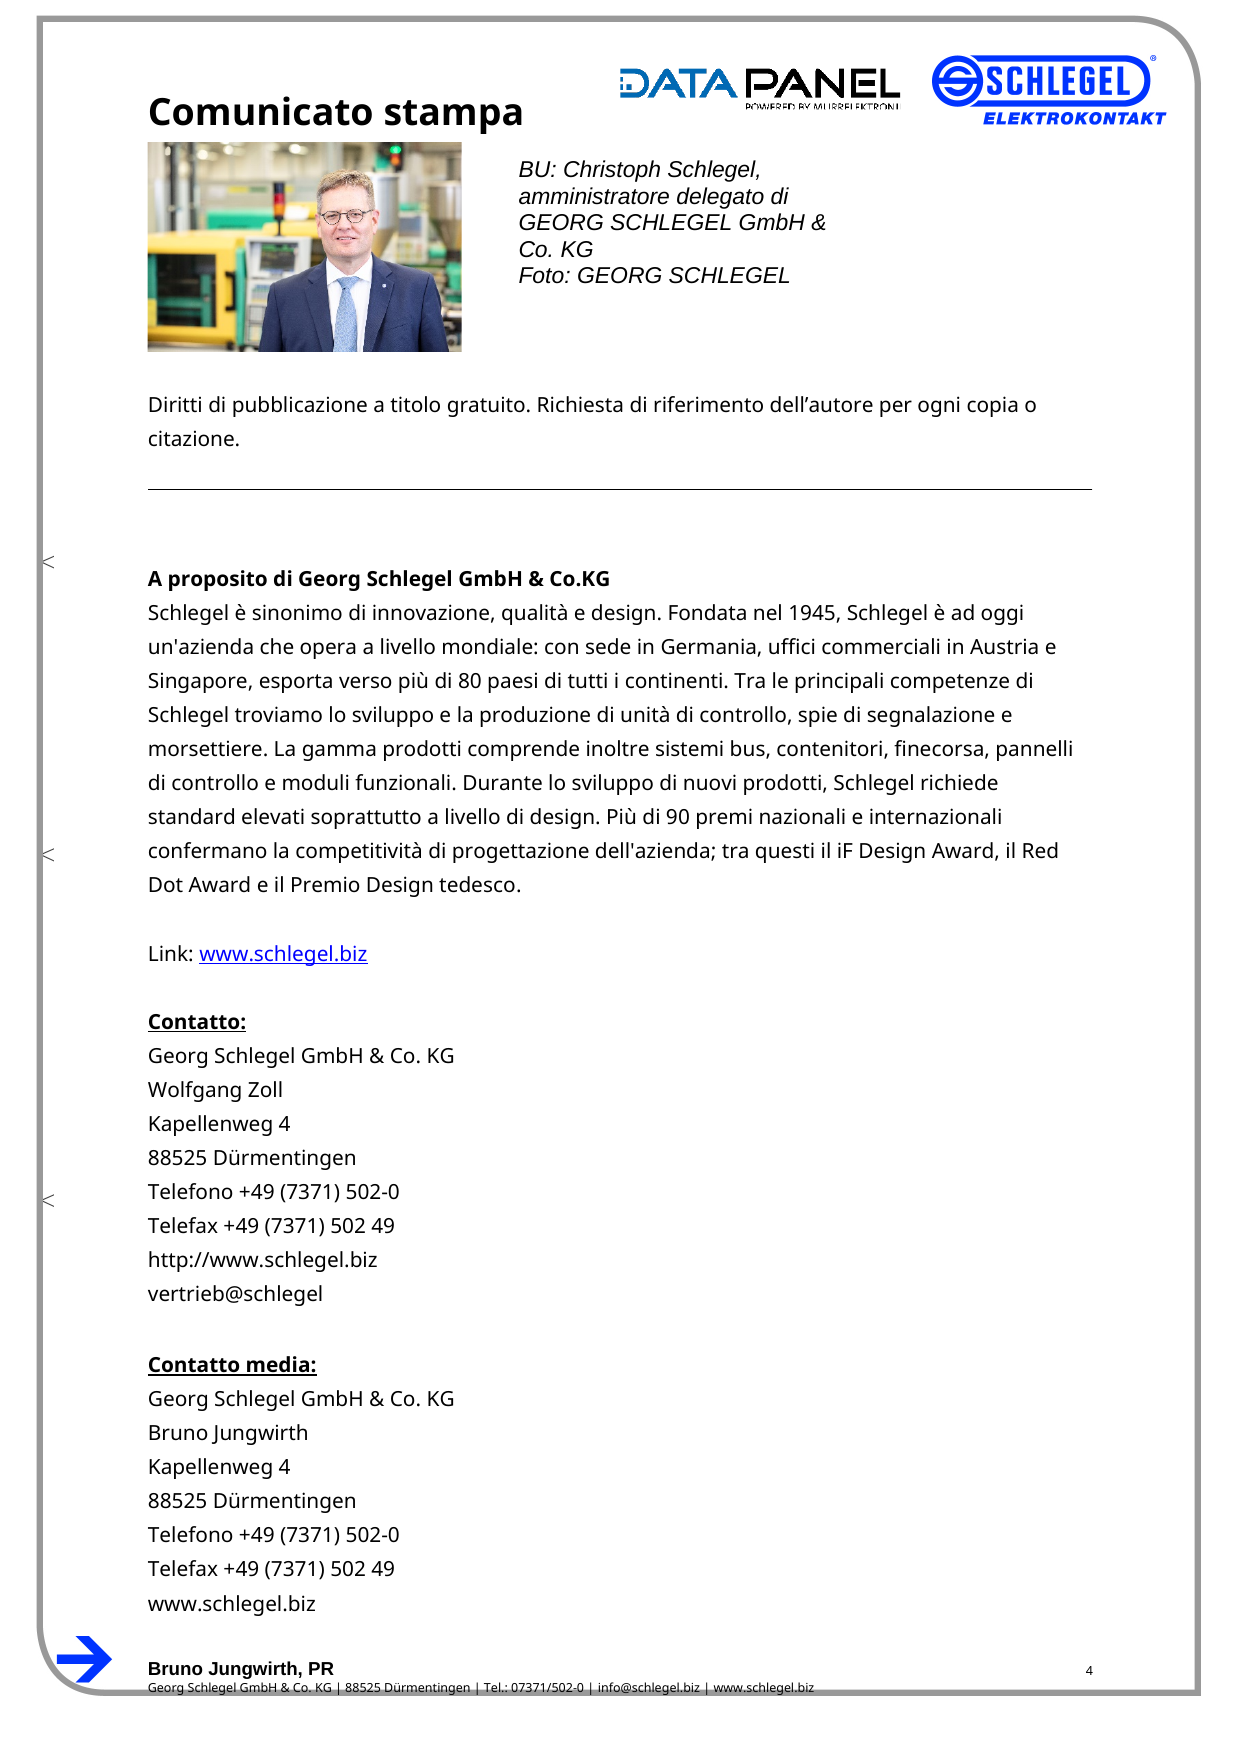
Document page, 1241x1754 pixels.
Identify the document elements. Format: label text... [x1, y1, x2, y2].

text www.schlegel.biz [148, 1589, 1092, 1617]
picture [0, 0, 1239, 1732]
text vertrieb@schlegel [148, 1279, 1092, 1308]
text Kapellenweg 4 [148, 1109, 1092, 1137]
text Diritti di pubblicazione a titolo gratuito. Richiesta di riferimento dell’autore per ogni copia o citazione. [148, 390, 1092, 452]
text 88525 Dürmentingen [148, 1486, 1092, 1515]
text Kapellenweg 4 [148, 1452, 1092, 1481]
text Georg Schlegel GmbH & Co. KG [148, 1041, 1092, 1069]
text Telefax +49 (7371) 502 49 [148, 1211, 1092, 1239]
text Wolfgang Zoll [148, 1075, 1092, 1103]
text Link: www.schlegel.biz [148, 904, 1092, 967]
text A proposito di Georg Schlegel GmbH & Co.KG Schlegel è sinonimo di innovazione, qualità e design. Fondata nel 1945, Schlegel è ad oggi un'azienda che opera a livello mondiale: con sede in Germania, uffici commerciali in Austria e Singapore, esporta verso più di 80 paesi di tutti i continenti. Tra le principali competenze di Schlegel troviamo lo sviluppo e la produzione di unità di controllo, spie di segnalazione e morsettiere. La gamma prodotti comprende inoltre sistemi bus, contenitori, finecorsa, pannelli di controllo e moduli funzionali. Durante lo sviluppo di nuovi prodotti, Schlegel richiede standard elevati soprattutto a livello di design. Più di 90 premi nazionali e internazionali confermano la competitività di progettazione dell'azienda; tra questi il iF Design Award, il Red Dot Award e il Premio Design tedesco. [148, 564, 1092, 899]
text Georg Schlegel GmbH & Co. KG [148, 1384, 1092, 1413]
text Contatto media: [148, 1350, 1092, 1379]
text Telefax +49 (7371) 502 49 [148, 1554, 1092, 1583]
text Telefono +49 (7371) 502-0 [148, 1177, 1092, 1206]
text 88525 Dürmentingen [148, 1143, 1092, 1171]
text Telefono +49 (7371) 502-0 [148, 1521, 1092, 1549]
text http://www.schlegel.biz [148, 1245, 1092, 1274]
text Contatto: [148, 1007, 1092, 1035]
text Bruno Jungwirth [148, 1418, 1092, 1447]
